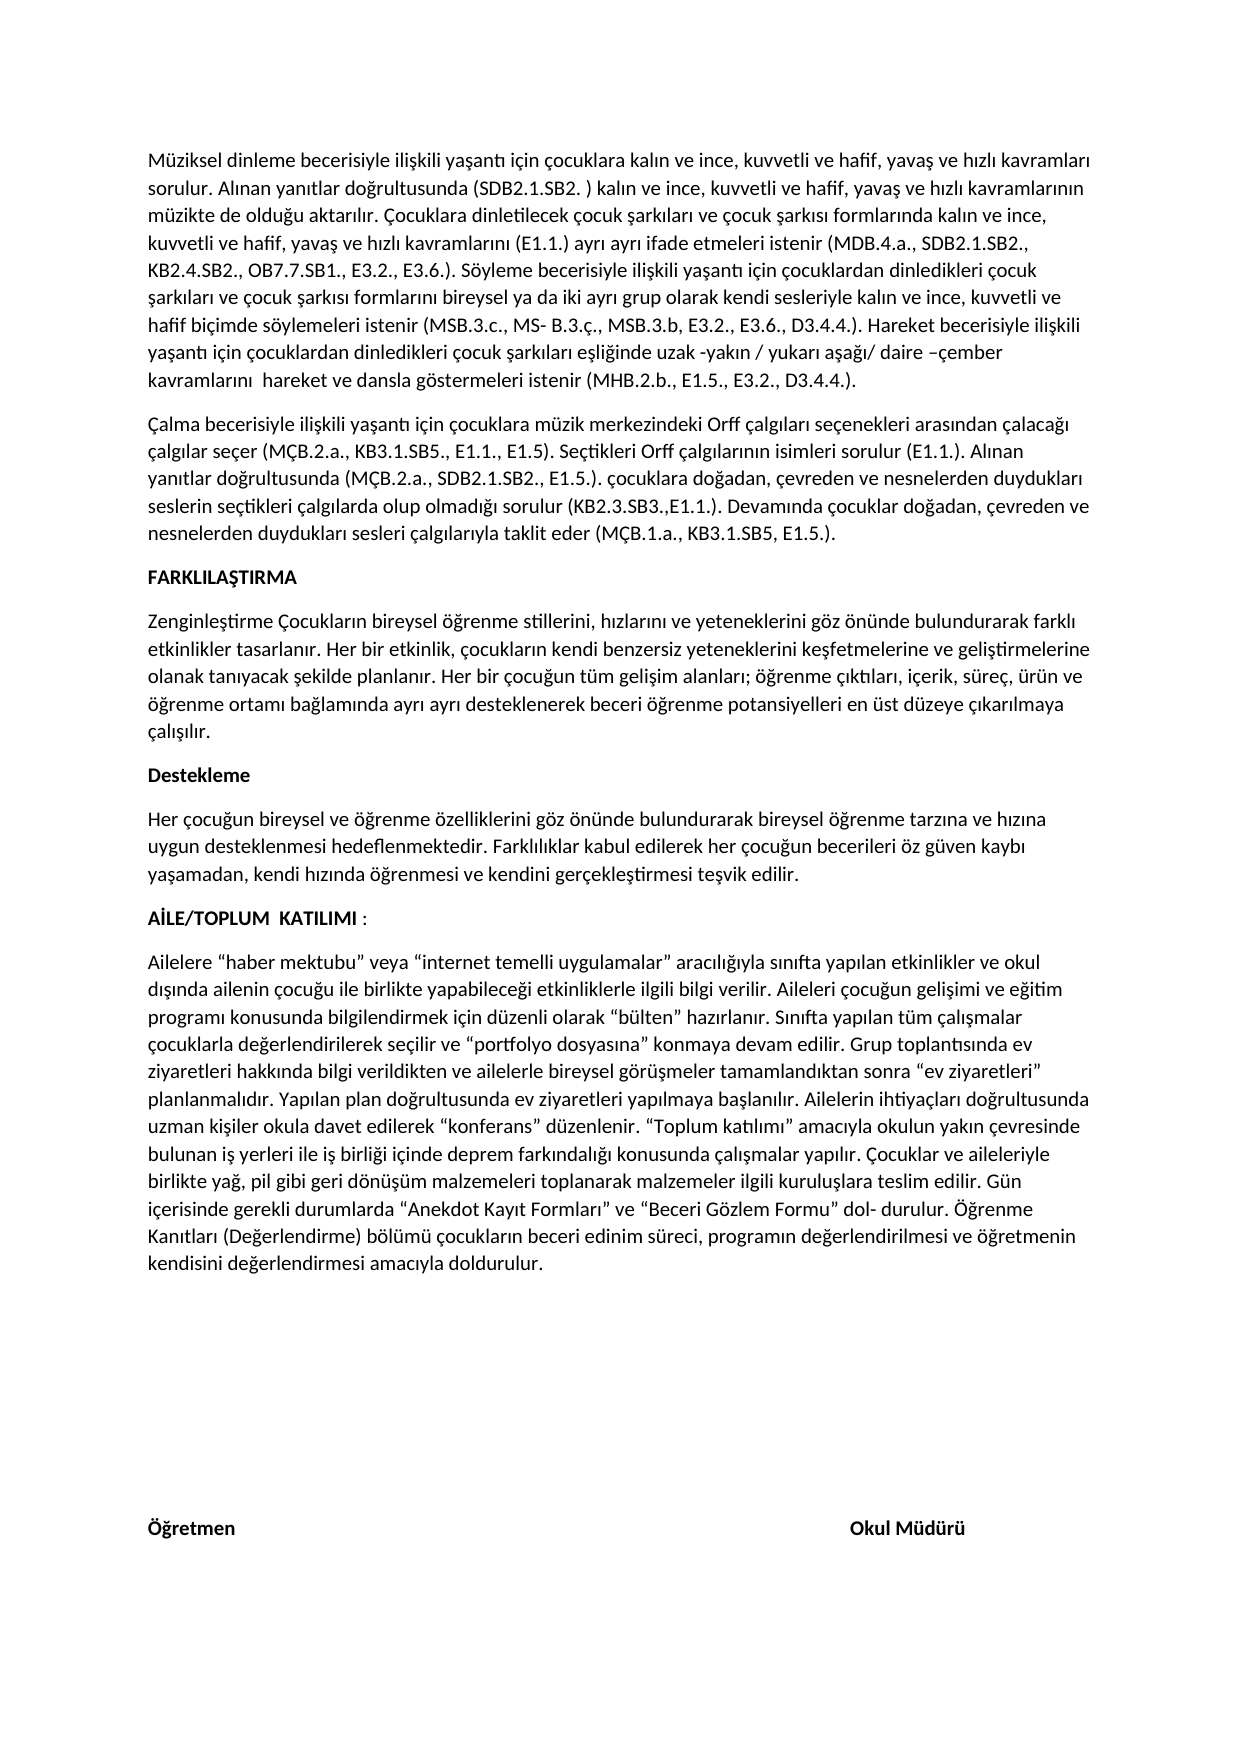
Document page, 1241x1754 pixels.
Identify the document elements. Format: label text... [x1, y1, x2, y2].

text Zenginleştirme Çocukların bireysel öğrenme stillerini, hızlarını ve yeteneklerini göz önünde bulundurarak farklı etkinlikler tasarlanır. Her bir etkinlik, çocukların kendi benzersiz yeteneklerini keşfetmelerine ve geliştirmelerine olanak tanıyacak şekilde planlanır. Her bir çocuğun tüm gelişim alanları; öğrenme çıktıları, içerik, süreç, ürün ve öğrenme ortamı bağlamında ayrı ayrı desteklenerek beceri öğrenme potansiyelleri en üst düzeye çıkarılmaya çalışılır. [148, 608, 1093, 743]
text Destekleme [148, 762, 1093, 788]
text Ailelere “haber mektubu” veya “internet temelli uygulamalar” aracılığıyla sınıfta yapılan etkinlikler ve okul dışında ailenin çocuğu ile birlikte yapabileceği etkinliklerle ilgili bilgi verilir. Aileleri çocuğun gelişimi ve eğitim programı konusunda bilgilendirmek için düzenli olarak “bülten” hazırlanır. Sınıfta yapılan tüm çalışmalar çocuklarla değerlendirilerek seçilir ve “portfolyo dosyasına” konmaya devam edilir. Grup toplantısında ev ziyaretleri hakkında bilgi verildikten ve ailelerle bireysel görüşmeler tamamlandıktan sonra “ev ziyaretleri” planlanmalıdır. Yapılan plan doğrultusunda ev ziyaretleri yapılmaya başlanılır. Ailelerin ihtiyaçları doğrultusunda uzman kişiler okula davet edilerek “konferans” düzenlenir. “Toplum katılımı” amacıyla okulun yakın çevresinde bulunan iş yerleri ile iş birliği içinde deprem farkındalığı konusunda çalışmalar yapılır. Çocuklar ve aileleriyle birlikte yağ, pil gibi geri dönüşüm malzemeleri toplanarak malzemeler ilgili kuruluşlara teslim edilir. Gün içerisinde gerekli durumlarda “Anekdot Kayıt Formları” ve “Beceri Gözlem Formu” dol- durulur. Öğrenme Kanıtları (Değerlendirme) bölümü çocukların beceri edinim süreci, programın değerlendirilmesi ve öğretmenin kendisini değerlendirmesi amacıyla doldurulur. [148, 949, 1093, 1276]
text Müziksel dinleme becerisiyle ilişkili yaşantı için çocuklara kalın ve ince, kuvvetli ve hafif, yavaş ve hızlı kavramları sorulur. Alınan yanıtlar doğrultusunda (SDB2.1.SB2. ) kalın ve ince, kuvvetli ve hafif, yavaş ve hızlı kavramlarının müzikte de olduğu aktarılır. Çocuklara dinletilecek çocuk şarkıları ve çocuk şarkısı formlarında kalın ve ince, kuvvetli ve hafif, yavaş ve hızlı kavramlarını (E1.1.) ayrı ayrı ifade etmeleri istenir (MDB.4.a., SDB2.1.SB2., KB2.4.SB2., OB7.7.SB1., E3.2., E3.6.). Söyleme becerisiyle ilişkili yaşantı için çocuklardan dinledikleri çocuk şarkıları ve çocuk şarkısı formlarını bireysel ya da iki ayrı grup olarak kendi sesleriyle kalın ve ince, kuvvetli ve hafif biçimde söylemeleri istenir (MSB.3.c., MS- B.3.ç., MSB.3.b, E3.2., E3.6., D3.4.4.). Hareket becerisiyle ilişkili yaşantı için çocuklardan dinledikleri çocuk şarkıları eşliğinde uzak -yakın / yukarı aşağı/ daire –çember kavramlarını hareket ve dansla göstermeleri istenir (MHB.2.b., E1.5., E3.2., D3.4.4.). [148, 148, 1093, 392]
text Öğretmen Okul Müdürü [148, 1515, 1093, 1540]
text Her çocuğun bireysel ve öğrenme özelliklerini göz önünde bulundurarak bireysel öğrenme tarzına ve hızına uygun desteklenmesi hedeflenmektedir. Farklılıklar kabul edilerek her çocuğun becerileri öz güven kaybı yaşamadan, kendi hızında öğrenmesi ve kendini gerçekleştirmesi teşvik edilir. [148, 806, 1093, 886]
text Çalma becerisiyle ilişkili yaşantı için çocuklara müzik merkezindeki Orff çalgıları seçenekleri arasından çalacağı çalgılar seçer (MÇB.2.a., KB3.1.SB5., E1.1., E1.5). Seçtikleri Orff çalgılarının isimleri sorulur (E1.1.). Alınan yanıtlar doğrultusunda (MÇB.2.a., SDB2.1.SB2., E1.5.). çocuklara doğadan, çevreden ve nesnelerden duydukları seslerin seçtikleri çalgılarda olup olmadığı sorulur (KB2.3.SB3.,E1.1.). Devamında çocuklar doğadan, çevreden ve nesnelerden duydukları sesleri çalgılarıyla taklit eder (MÇB.1.a., KB3.1.SB5, E1.5.). [148, 411, 1093, 546]
text AİLE/TOPLUM KATILIMI : [148, 905, 1093, 931]
text FARKLILAŞTIRMA [148, 564, 1093, 590]
